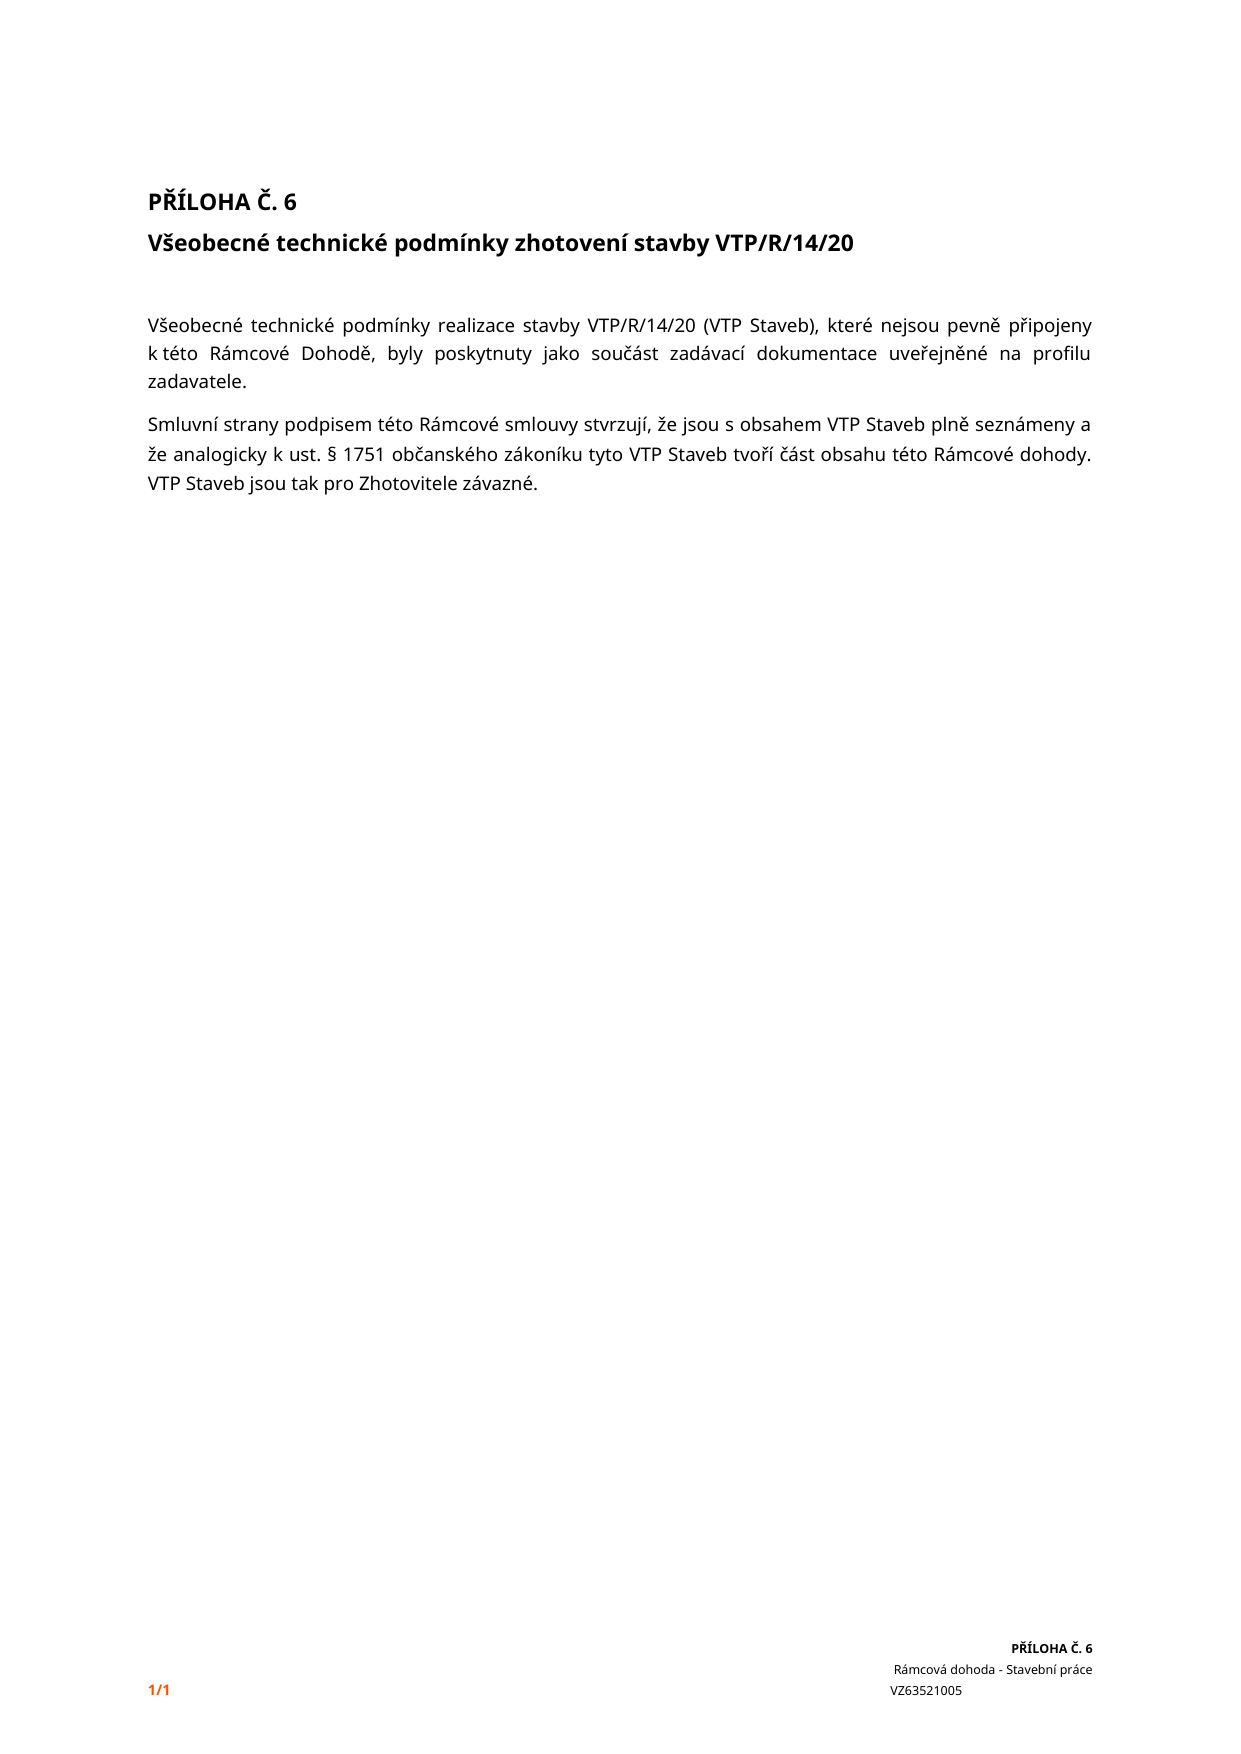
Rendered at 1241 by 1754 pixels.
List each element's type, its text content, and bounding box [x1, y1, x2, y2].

text Všeobecné technické podmínky realizace stavby VTP/R/14/20 (VTP Staveb), které nejsou pevně připojeny k této Rámcové Dohodě, byly poskytnuty jako součást zadávací dokumentace uveřejněné na profilu zadavatele. [148, 312, 1093, 393]
text Příloha č. 6 [148, 187, 1093, 216]
text Všeobecné technické podmínky zhotovení stavby VTP/R/14/20 [148, 228, 1093, 258]
text Smluvní strany podpisem této Rámcové smlouvy stvrzují, že jsou s obsahem VTP Staveb plně seznámeny a že analogicky k ust. § 1751 občanského zákoníku tyto VTP Staveb tvoří část obsahu této Rámcové dohody. VTP Staveb jsou tak pro Zhotovitele závazné. [148, 408, 1093, 496]
